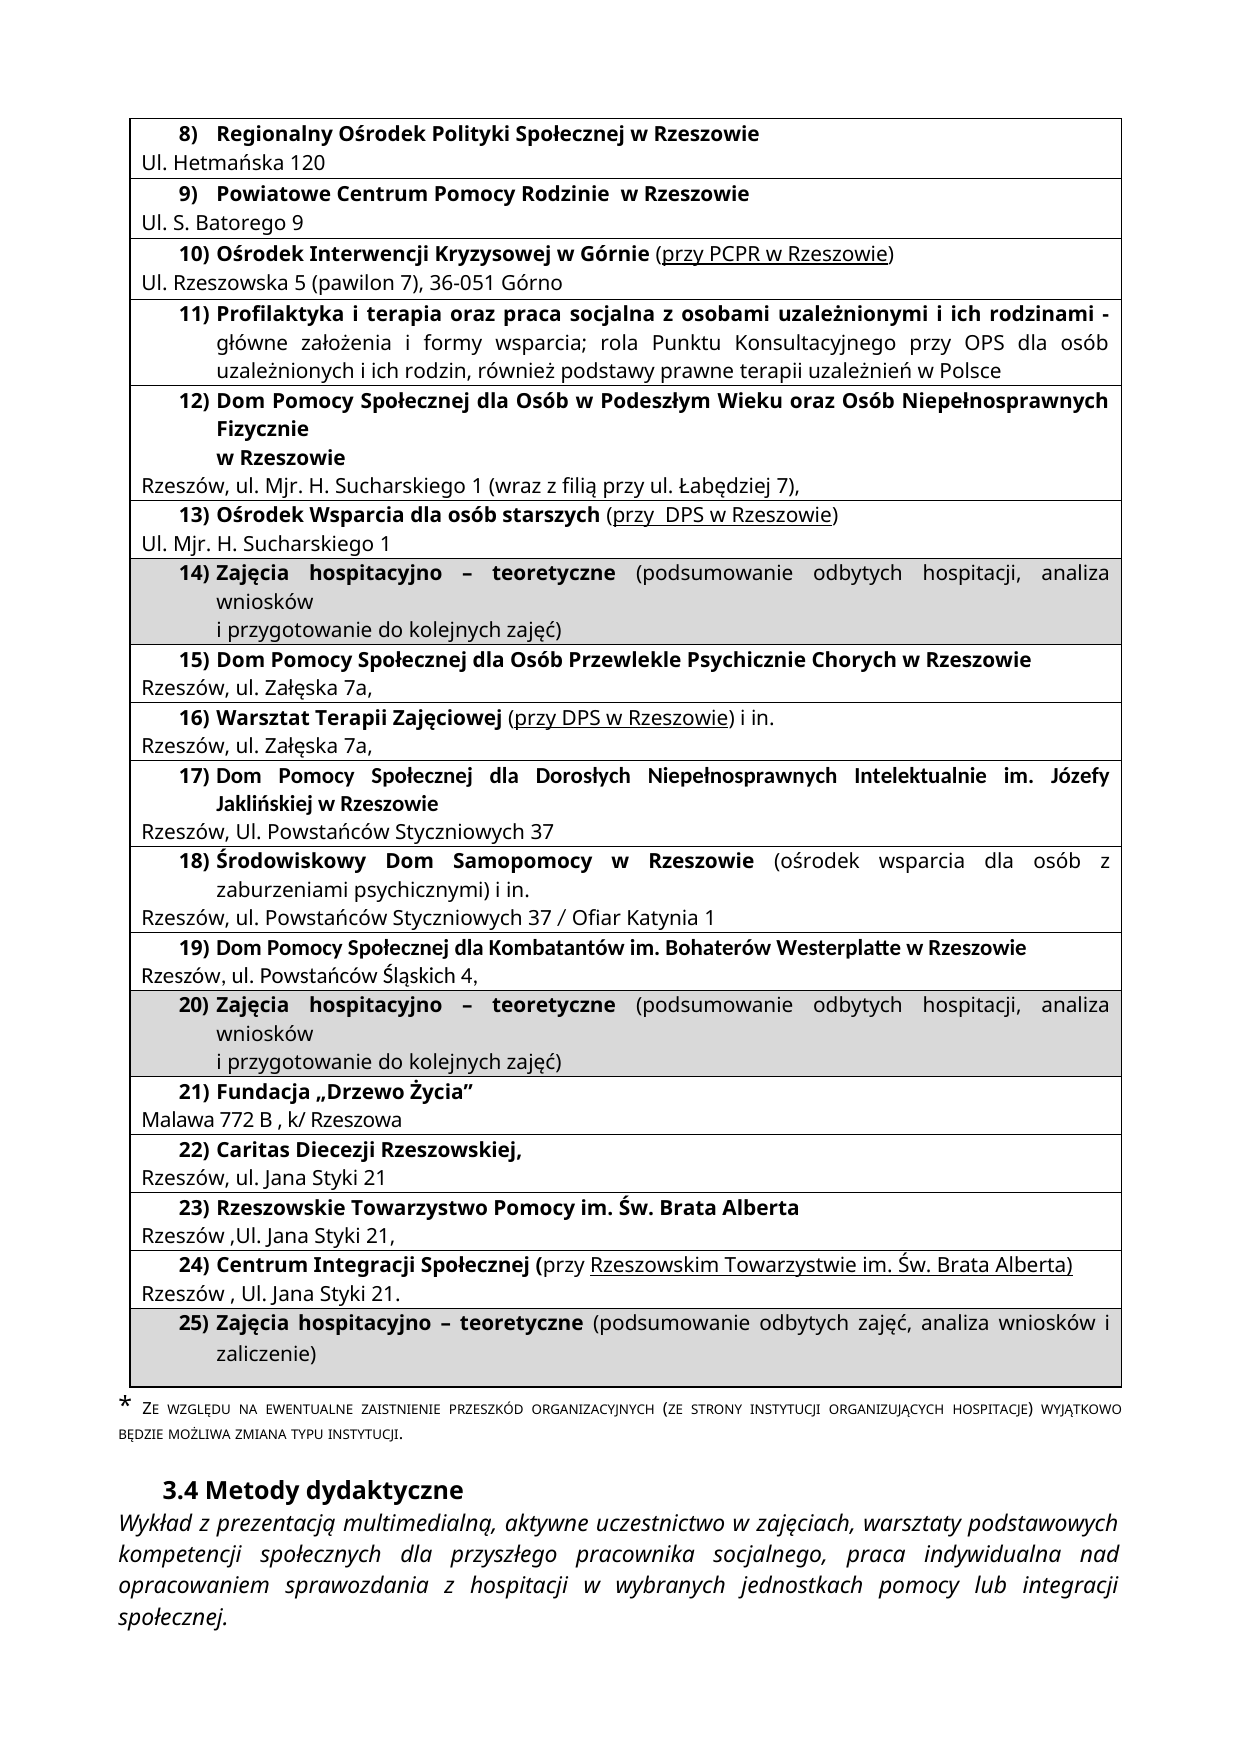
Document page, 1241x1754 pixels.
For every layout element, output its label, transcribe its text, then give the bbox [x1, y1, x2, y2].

table_cell Środowiskowy Dom Samopomocy w Rzeszowie (ośrodek wsparcia dla osób z zaburzeniami psychicznymi) i in. Rzeszów, ul. Powstańców Styczniowych 37 / Ofiar Katynia 1 [131, 847, 1121, 932]
table_cell Dom Pomocy Społecznej dla Osób Przewlekle Psychicznie Chorych w Rzeszowie Rzeszów, ul. Załęska 7a, [131, 645, 1121, 702]
table_cell Zajęcia hospitacyjno – teoretyczne (podsumowanie odbytych zajęć, analiza wniosków i zaliczenie) [131, 1309, 1121, 1386]
table_cell Fundacja „Drzewo Życia” Malawa 772 B , k/ Rzeszowa [131, 1077, 1121, 1134]
table_cell Warsztat Terapii Zajęciowej (przy DPS w Rzeszowie) i in. Rzeszów, ul. Załęska 7a, [131, 703, 1121, 760]
table_cell Powiatowe Centrum Pomocy Rodzinie w Rzeszowie Ul. S. Batorego 9 [131, 179, 1121, 238]
table_cell Zajęcia hospitacyjno – teoretyczne (podsumowanie odbytych hospitacji, analiza wniosków i przygotowanie do kolejnych zajęć) [131, 991, 1121, 1076]
table_cell Dom Pomocy Społecznej dla Osób w Podeszłym Wieku oraz Osób Niepełnosprawnych Fizycznie w Rzeszowie Rzeszów, ul. Mjr. H. Sucharskiego 1 (wraz z filią przy ul. Łabędziej 7), [131, 386, 1121, 499]
table_cell Ośrodek Interwencji Kryzysowej w Górnie (przy PCPR w Rzeszowie) Ul. Rzeszowska 5 (pawilon 7), 36-051 Górno [131, 239, 1121, 298]
text 3.4 Metody dydaktyczne [162, 1473, 1122, 1507]
text Wykład z prezentacją multimedialną, aktywne uczestnictwo w zajęciach, warsztaty podstawowych kompetencji społecznych dla przyszłego pracownika socjalnego, praca indywidualna nad opracowaniem sprawozdania z hospitacji w wybranych jednostkach pomocy lub integracji społecznej. [118, 1507, 1122, 1632]
table_cell Caritas Diecezji Rzeszowskiej, Rzeszów, ul. Jana Styki 21 [131, 1135, 1121, 1192]
table_cell Regionalny Ośrodek Polityki Społecznej w Rzeszowie Ul. Hetmańska 120 [131, 119, 1121, 178]
table_cell Ośrodek Wsparcia dla osób starszych (przy DPS w Rzeszowie) Ul. Mjr. H. Sucharskiego 1 [131, 501, 1121, 557]
table_cell Zajęcia hospitacyjno – teoretyczne (podsumowanie odbytych hospitacji, analiza wniosków i przygotowanie do kolejnych zajęć) [131, 559, 1121, 644]
table_cell Dom Pomocy Społecznej dla Kombatantów im. Bohaterów Westerplatte w Rzeszowie Rzeszów, ul. Powstańców Śląskich 4, [131, 933, 1121, 989]
table_cell Rzeszowskie Towarzystwo Pomocy im. Św. Brata Alberta Rzeszów ,Ul. Jana Styki 21, [131, 1193, 1121, 1249]
table_cell Dom Pomocy Społecznej dla Dorosłych Niepełnosprawnych Intelektualnie im. Józefy Jaklińskiej w Rzeszowie Rzeszów, Ul. Powstańców Styczniowych 37 [131, 761, 1121, 846]
text * Ze względu na ewentualne zaistnienie przeszkód organizacyjnych (ze strony instytucji organizujących hospitacje) wyjątkowo będzie możliwa zmiana typu instytucji. [118, 1387, 1122, 1444]
table_cell Centrum Integracji Społecznej (przy Rzeszowskim Towarzystwie im. Św. Brata Alberta) Rzeszów , Ul. Jana Styki 21. [131, 1251, 1121, 1307]
table_cell Profilaktyka i terapia oraz praca socjalna z osobami uzależnionymi i ich rodzinami - główne założenia i formy wsparcia; rola Punktu Konsultacyjnego przy OPS dla osób uzależnionych i ich rodzin, również podstawy prawne terapii uzależnień w Polsce [131, 300, 1121, 385]
